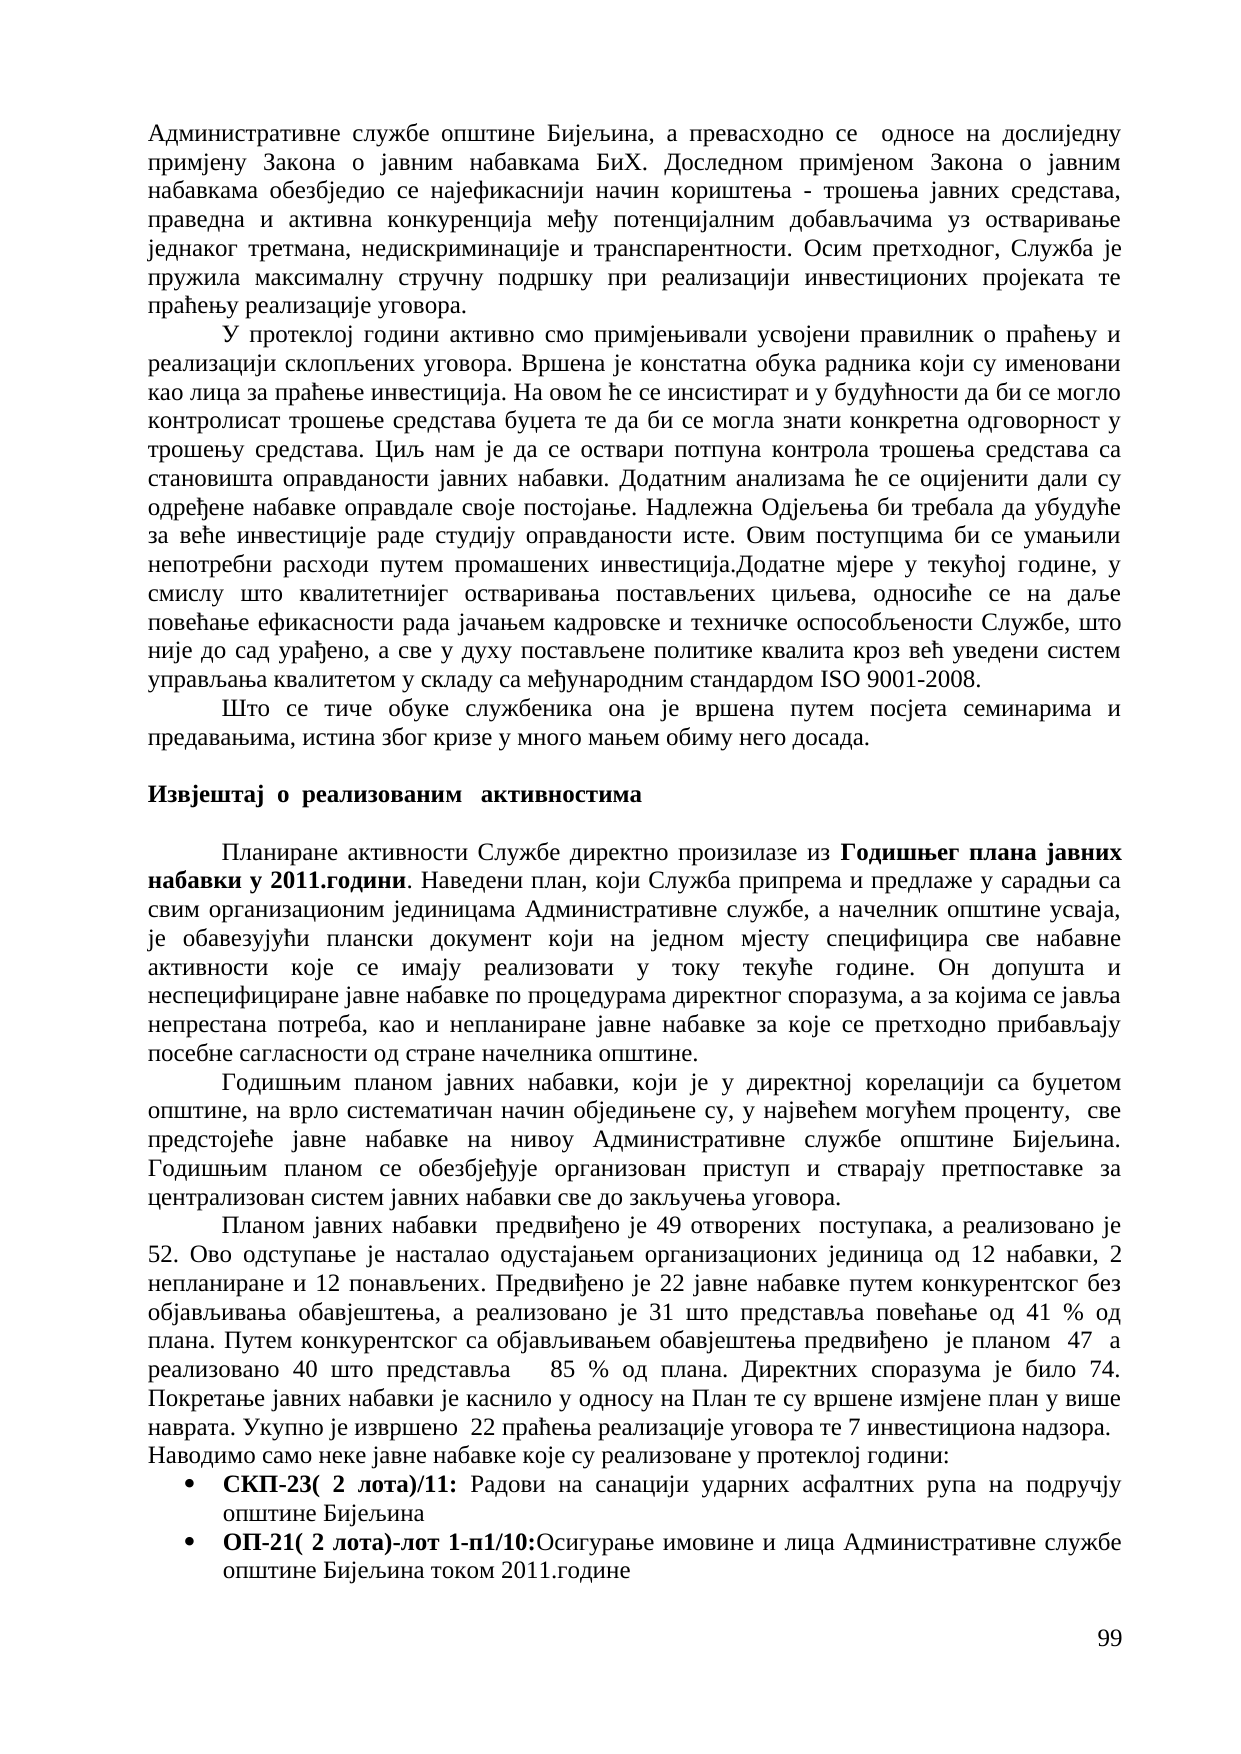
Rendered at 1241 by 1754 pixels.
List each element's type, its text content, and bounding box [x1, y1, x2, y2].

text У протеклој години активно смо примјењивали усвојени правилник о праћењу и реализацији склопљених уговора. Вршена је констатна обука радника који су именовани као лица за праћење инвестиција. На овом ће се инсистират и у будућности да би се могло контролисат трошење средстава буџета те да би се могла знати конкретна одговорност у трошењу средстава. Циљ нам је да се оствари потпуна контрола трошења средстава са становишта оправданости јавних набавки. Додатним анализама ће се оцијенити дали су одређене набавке оправдале своје постојање. Надлежна Одјељења би требала да убудуће за веће инвестиције раде студију оправданости исте. Овим поступцима би се умањили непотребни расходи путем промашених инвестиција.Додатне мјере у текућој године, у смислу што квалитетнијег остваривања постављених циљева, односиће се на даље повећање ефикасности рада јачањем кадровске и техничке оспособљености Службе, што није до сад урађено, а све у духу постављене политике квалита кроз већ уведени систем управљања квалитетом у складу са међународним стандардом ISO 9001-2008. [148, 319, 1122, 693]
list ОП-21( 2 лота)-лот 1-п1/10:Осигурање имовине и лица Административне службе општине Бијељина током 2011.године [185, 1527, 1122, 1584]
text Извјештај о реализованим активностима [148, 779, 1122, 808]
list СКП-23( 2 лота)/11: Радови на санацији ударних асфалтних рупа на подручју општине Бијељина [185, 1469, 1122, 1527]
text Планом јавних набавки прeдвиђено је 49 отворених поступака, а реализовано је 52. Ово одступање је насталао одустајањем организационих јединица од 12 набавки, 2 непланиране и 12 понављених. Предвиђено је 22 јавне набавке путем конкурентског без објављивања обавјештења, а реализовано је 31 што представља повећање од 41 % од плана. Путем конкурентског са објављивањем обавјештења предвиђено је планом 47 а реализовано 40 што представља 85 % од плана. Директних споразума је било 74. Покретање јавних набавки је каснило у односу на План те су вршене измјене план у више наврата. Укупно је извршено 22 праћења реализације уговора те 7 инвестициона надзора. [148, 1211, 1122, 1441]
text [148, 118, 1122, 319]
text Планиране активности Службе директно произилазе из Годишњег плана јавних набавки у 2011.години. Наведени план, који Служба припрема и предлаже у сарадњи са свим организационим јединицама Административне службе, а начелник општине усваја, је обавезујући плански документ који на једном мјесту специфицира све набавне активности које се имају реализовати у току текуће године. Он допушта и неспецифициране јавне набавке по процедурама директног споразума, а за којима се јавља непрестана потреба, као и непланиране јавне набавке за које се претходно прибављају посебне сагласности од стране начелника општине. [148, 837, 1122, 1067]
text Годишњим планом јавних набавки, који је у директној корелацији са буџетом општине, на врло систематичан начин обједињене су, у највећем могућем проценту, све предстојеће јавне набавке на нивоу Административне службе општине Бијељина. Годишњим планом се обезбјеђује организован приступ и стварају претпоставке за централизован систем јавних набавки све до закључења уговора. [148, 1067, 1122, 1211]
text Што се тиче обуке службеника она је вршена путем посјета семинарима и предавањима, истина због кризе у много мањем обиму него досада. [148, 693, 1122, 751]
text Наводимо само неке јавне набавке које су реализоване у протеклој години: [148, 1441, 1122, 1469]
